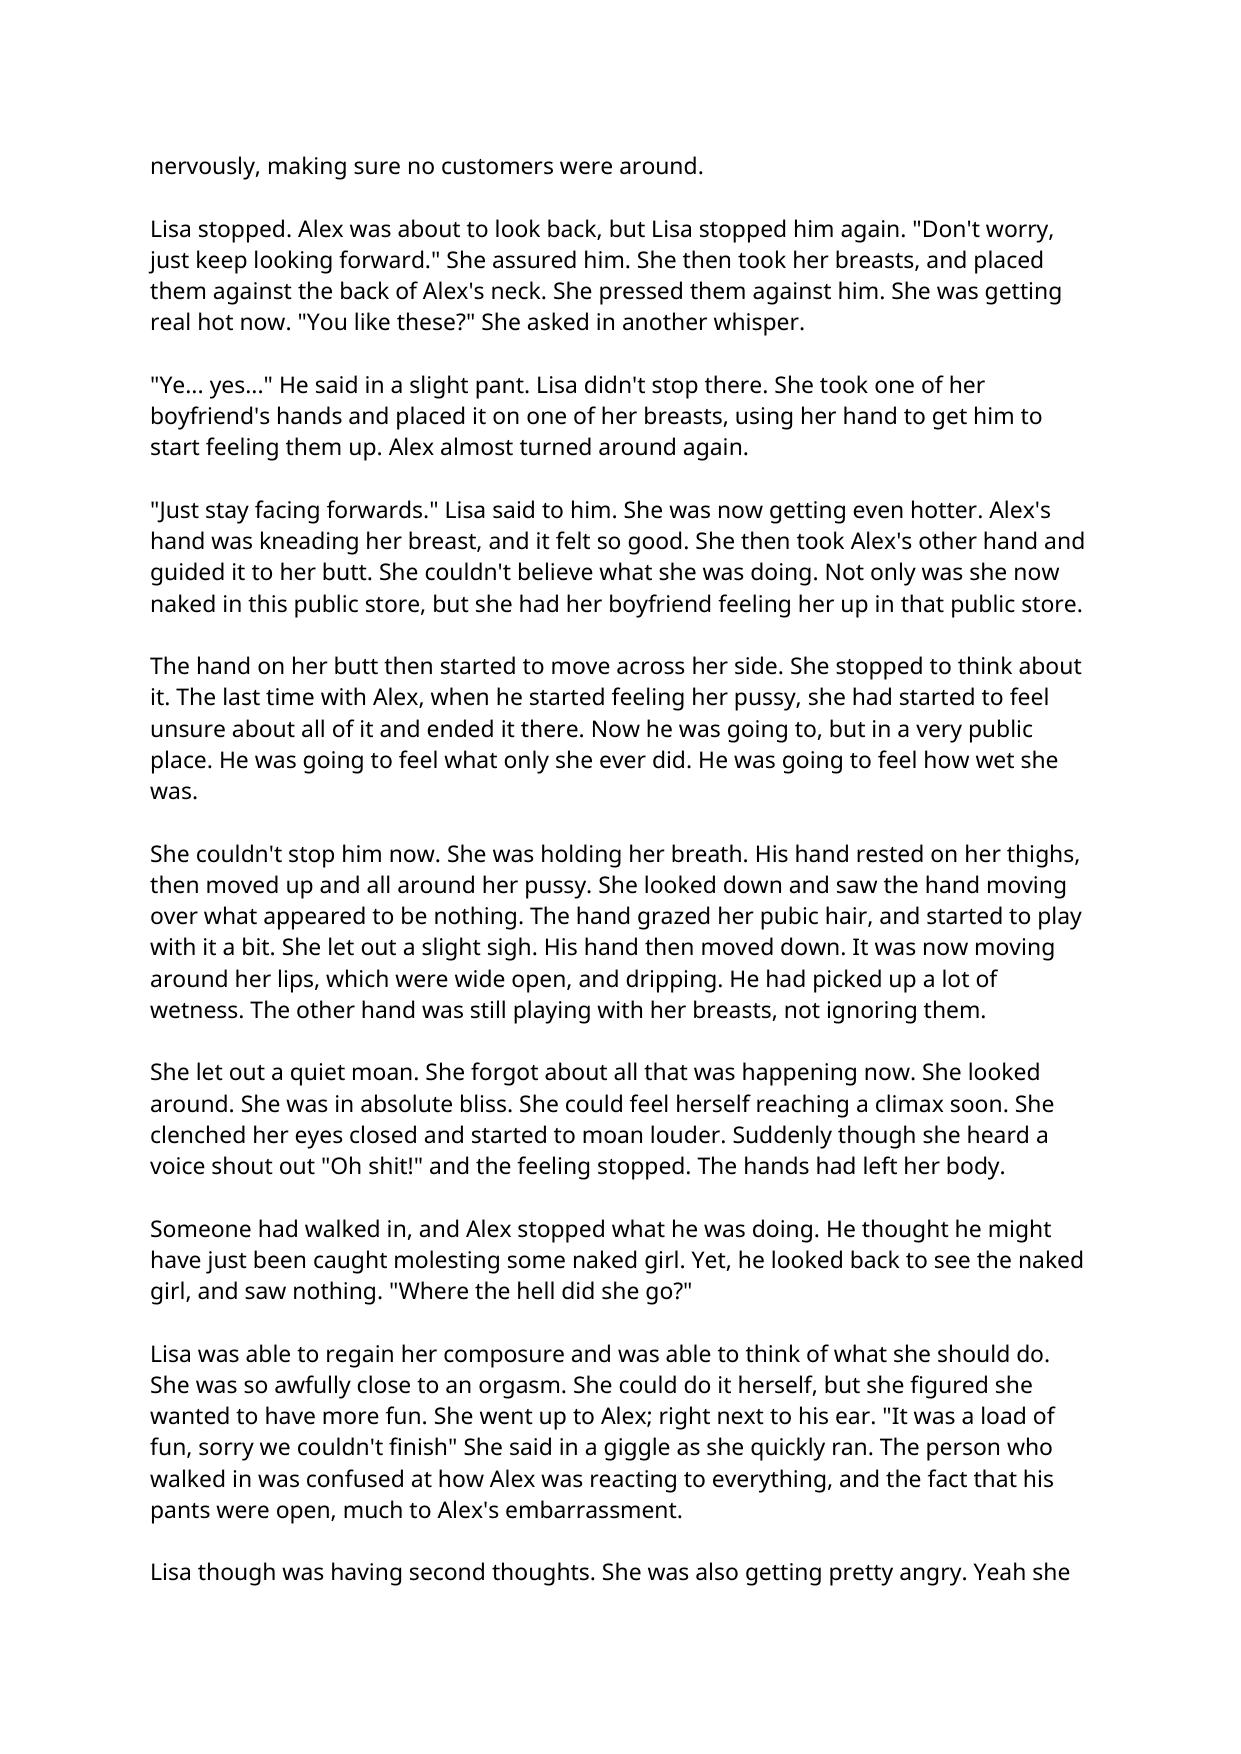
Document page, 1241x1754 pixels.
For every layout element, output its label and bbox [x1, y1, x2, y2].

text [150, 150, 1090, 1587]
